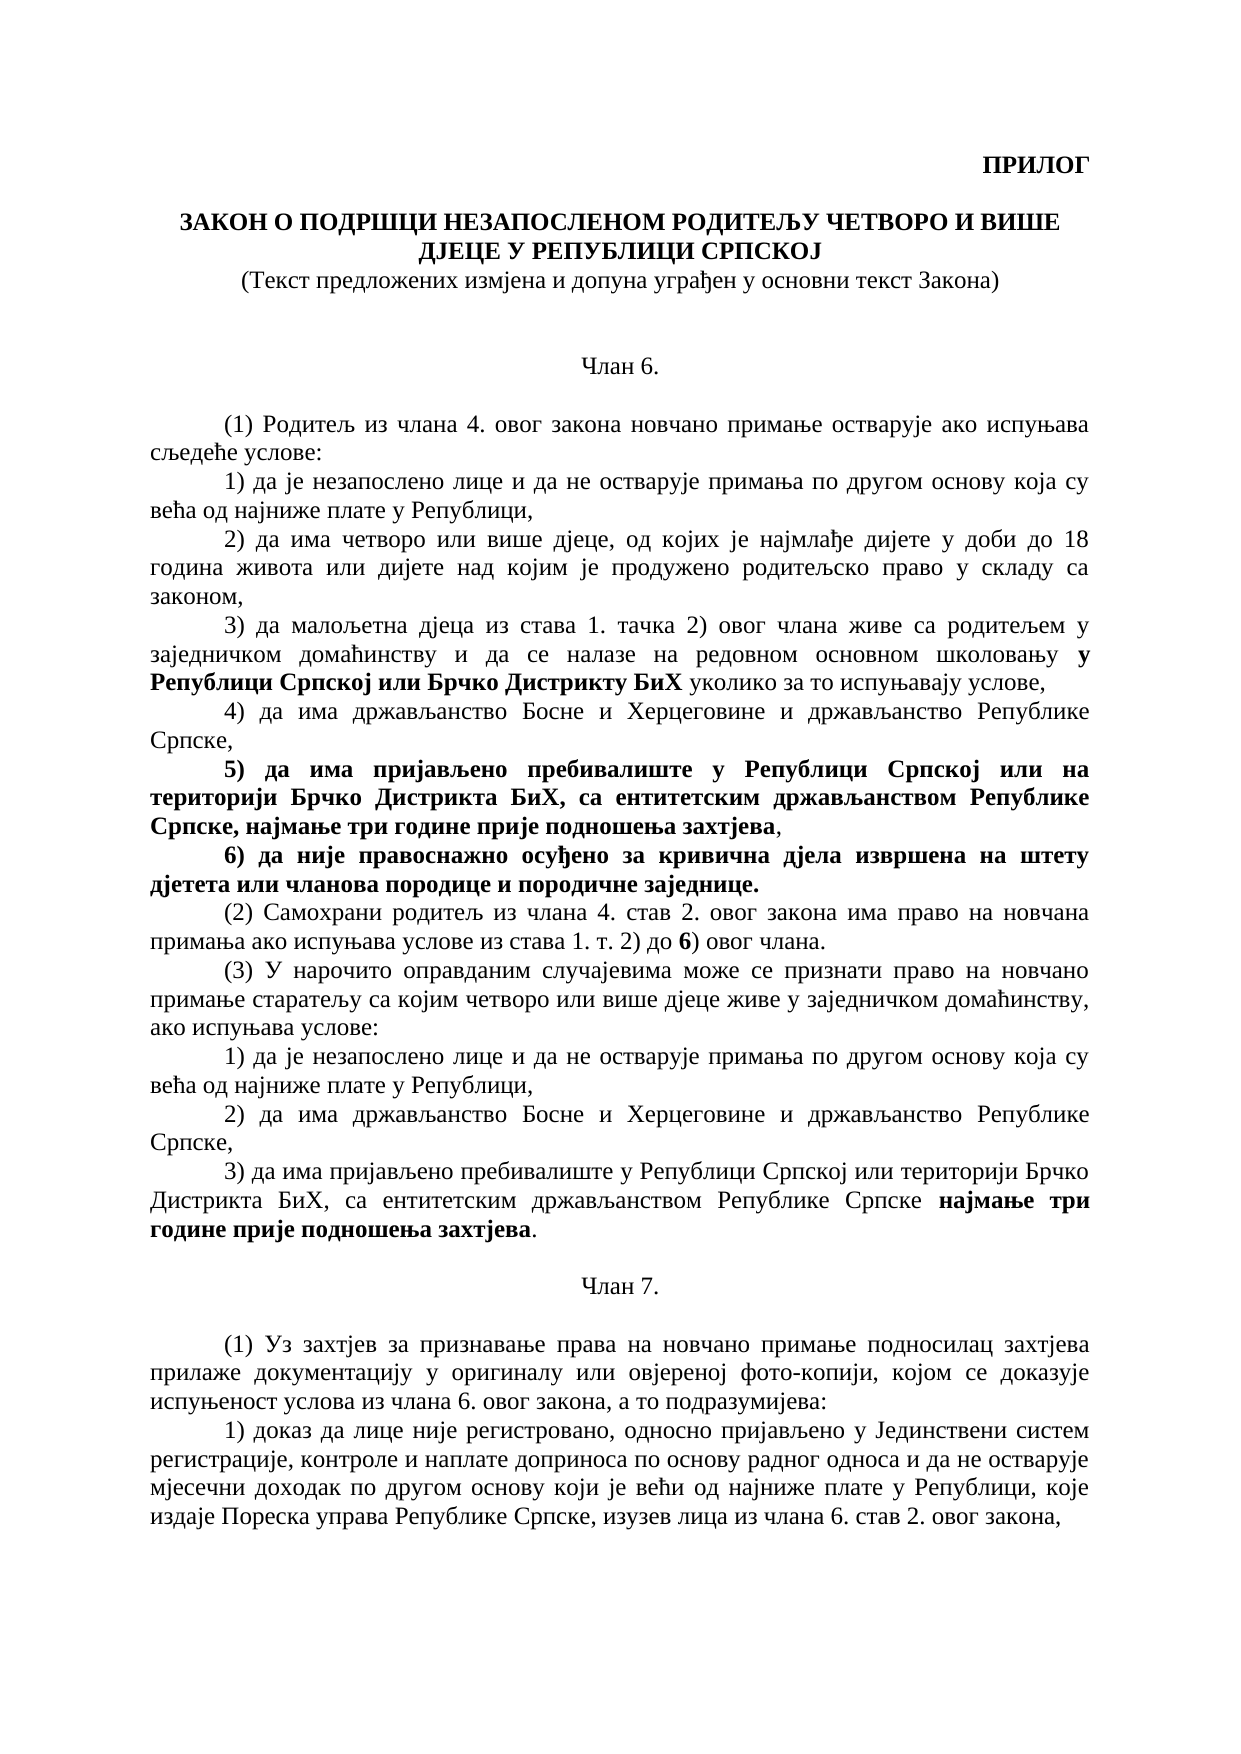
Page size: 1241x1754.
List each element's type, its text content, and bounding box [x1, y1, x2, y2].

text 1) да је незапослено лице и да не остварује примања по другом основу која су већа од најниже плате у Републици, [150, 1041, 1090, 1099]
text ПРИЛОГ [150, 150, 1090, 179]
text 2) да има четворо или више дјеце, од којих је најмлађе дијете у доби до 18 година живота или дијете над којим је продужено родитељско право у складу са законом, [150, 524, 1090, 610]
text 2) да има држављанство Босне и Херцеговине и држављанство Републике Српске, [150, 1099, 1090, 1156]
text Члан 6. [150, 351, 1090, 380]
text 6) да није правоснажно осуђено за кривична дјела извршена на штету дјетета или чланова породице и породичне заједнице. [150, 840, 1090, 897]
text (1) Уз захтјев за признавање права на новчано примање подносилац захтјева прилаже документацију у оригиналу или овјереној фото-копији, којом се доказује испуњеност услова из члана 6. овог закона, а то подразумијева: [150, 1329, 1090, 1415]
text (1) Родитељ из члана 4. овог закона новчано примање остварује ако испуњава сљедеће услове: [150, 409, 1090, 466]
text 1) да је незапослено лице и да не остварује примања по другом основу која су већа од најниже плате у Републици, [150, 466, 1090, 524]
text 3) да има пријављено пребивалиште у Републици Српској или територији Брчко Дистрикта БиХ, са ентитетским држављанством Републике Српске најмање три године прије подношења захтјева. [150, 1156, 1090, 1242]
text (Текст предложених измјена и допуна уграђен у основни текст Закона) [150, 265, 1090, 294]
text 5) да има пријављено пребивалиште у Републици Српској или на територији Брчко Дистрикта БиХ, са ентитетским држављанством Републике Српске, најмање три године прије подношења захтјева, [150, 754, 1090, 840]
text 4) да има држављанство Босне и Херцеговине и држављанство Републике Српске, [150, 696, 1090, 754]
text (3) У нарочито оправданим случајевима може се признати право на новчано примање старатељу са којим четворо или више дјеце живе у заједничком домаћинству, ако испуњава услове: [150, 955, 1090, 1041]
text 3) да малољетна дјеца из става 1. тачка 2) овог члана живе са родитељем у заједничком домаћинству и да се налазе на редовном основном школовању у Републици Српској или Брчко Дистрикту БиХ уколико за то испуњавају услове, [150, 610, 1090, 696]
text 1) доказ да лице није регистровано, односно пријављено у Јединствени систем регистрације, контроле и наплате доприноса по основу радног односа и да не остварује мјесечни доходак по другом основу који је већи од најниже плате у Републици, које издаје Пореска управа Републике Српске, изузев лица из члана 6. став 2. овог закона, [150, 1415, 1090, 1530]
text ЗАКОН О ПОДРШЦИ НЕЗАПОСЛЕНОМ РОДИТЕЉУ ЧЕТВОРО И ВИШЕ ДЈЕЦЕ У РЕПУБЛИЦИ СРПСКОЈ [150, 207, 1090, 265]
text Члан 7. [150, 1271, 1090, 1300]
text (2) Самохрани родитељ из члана 4. став 2. овог закона има право на новчана примања ако испуњава услове из става 1. т. 2) до 6) овог члана. [150, 897, 1090, 955]
